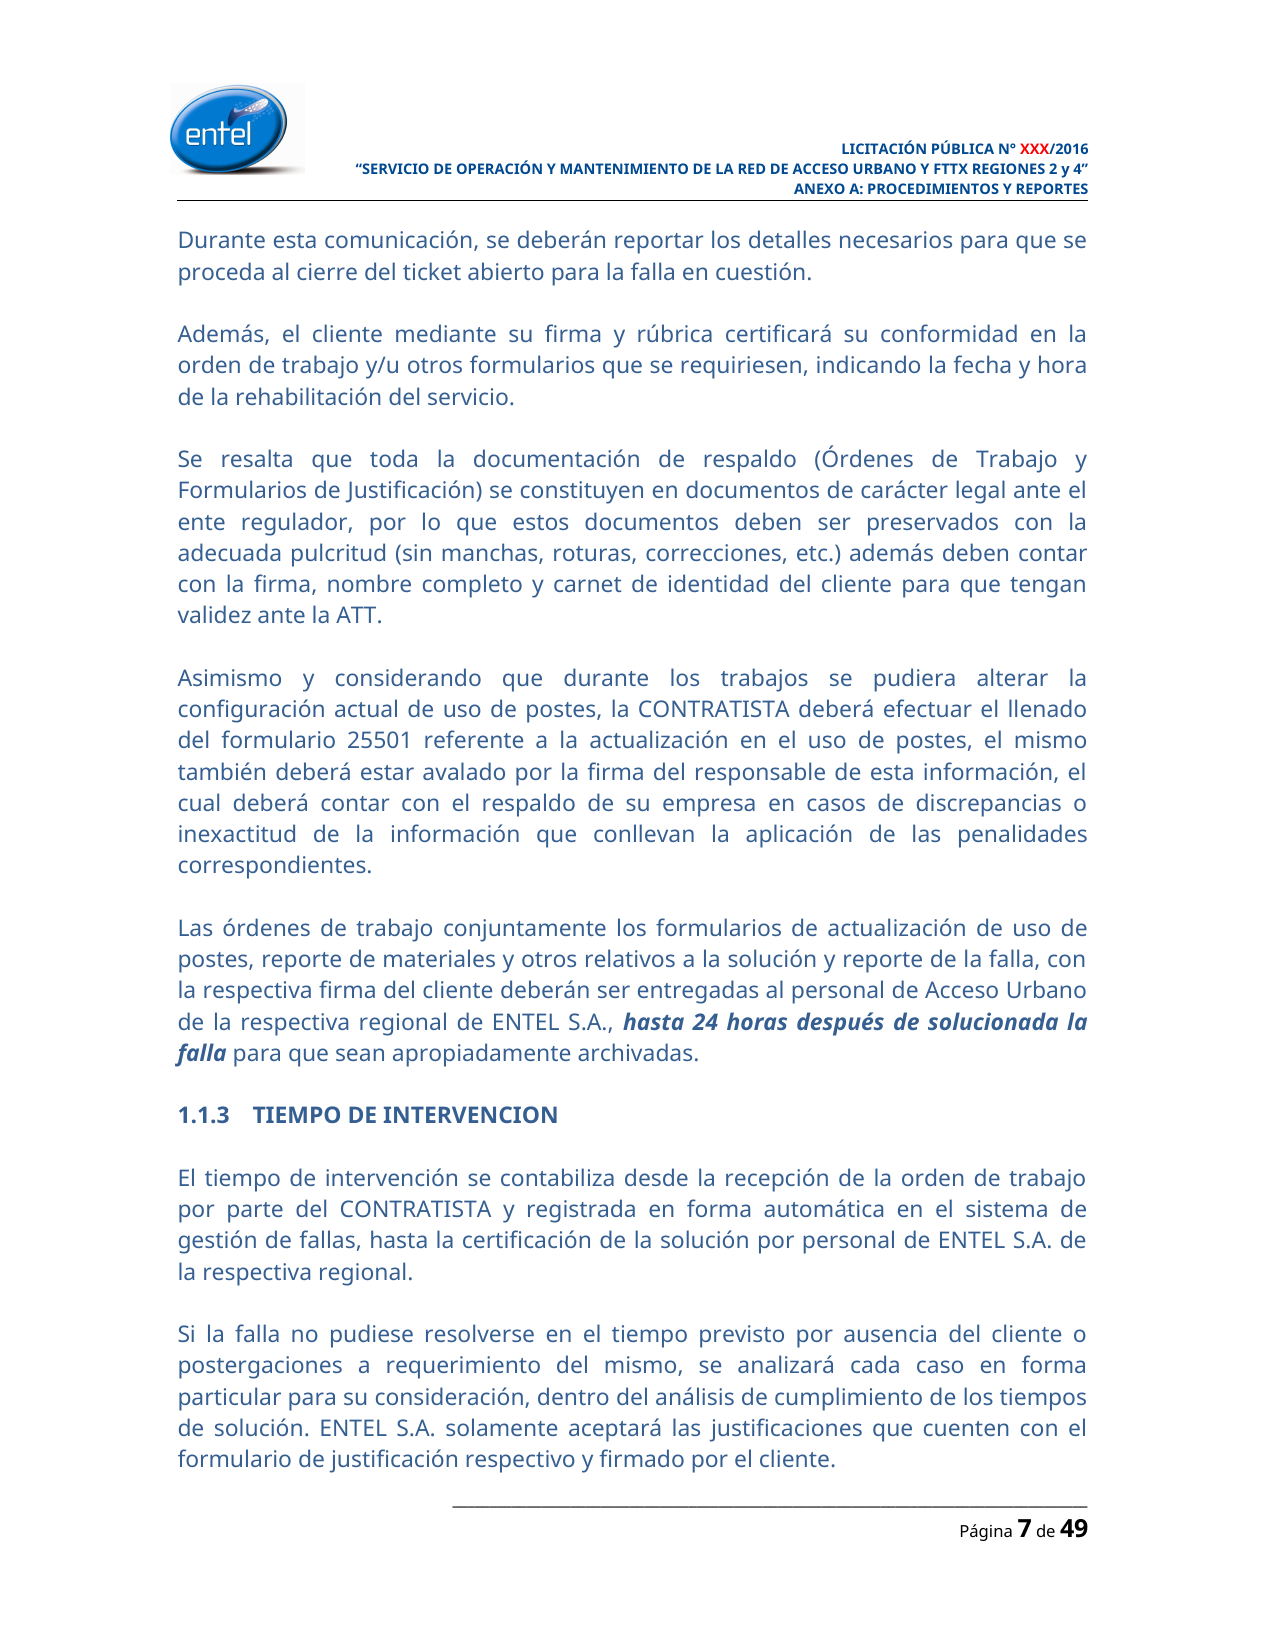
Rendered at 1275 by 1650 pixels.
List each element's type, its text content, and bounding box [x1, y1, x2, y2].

picture [169, 83, 305, 175]
text Si la falla no pudiese resolverse en el tiempo previsto por ausencia del cliente o postergaciones a requerimiento del mismo, se analizará cada caso en forma particular para su consideración, dentro del análisis de cumplimiento de los tiempos de solución. ENTEL S.A. solamente aceptará las justificaciones que cuenten con el formulario de justificación respectivo y firmado por el cliente. [177, 1318, 1088, 1474]
text Además, el cliente mediante su firma y rúbrica certificará su conformidad en la orden de trabajo y/u otros formularios que se requiriesen, indicando la fecha y hora de la rehabilitación del servicio. [177, 318, 1088, 412]
text Las órdenes de trabajo conjuntamente los formularios de actualización de uso de postes, reporte de materiales y otros relativos a la solución y reporte de la falla, con la respectiva firma del cliente deberán ser entregadas al personal de Acceso Urbano de la respectiva regional de ENTEL S.A., hasta 24 horas después de solucionada la falla para que sean apropiadamente archivadas. [177, 912, 1088, 1068]
text Se resalta que toda la documentación de respaldo (Órdenes de Trabajo y Formularios de Justificación) se constituyen en documentos de carácter legal ante el ente regulador, por lo que estos documentos deben ser preservados con la adecuada pulcritud (sin manchas, roturas, correcciones, etc.) además deben contar con la firma, nombre completo y carnet de identidad del cliente para que tengan validez ante la ATT. [177, 443, 1088, 630]
subtitle TIEMPO DE INTERVENCION [177, 1099, 1088, 1130]
text Durante esta comunicación, se deberán reportar los detalles necesarios para que se proceda al cierre del ticket abierto para la falla en cuestión. [177, 224, 1088, 287]
text El tiempo de intervención se contabiliza desde la recepción de la orden de trabajo por parte del CONTRATISTA y registrada en forma automática en el sistema de gestión de fallas, hasta la certificación de la solución por personal de ENTEL S.A. de la respectiva regional. [177, 1162, 1088, 1287]
text Asimismo y considerando que durante los trabajos se pudiera alterar la configuración actual de uso de postes, la CONTRATISTA deberá efectuar el llenado del formulario 25501 referente a la actualización en el uso de postes, el mismo también deberá estar avalado por la firma del responsable de esta información, el cual deberá contar con el respaldo de su empresa en casos de discrepancias o inexactitud de la información que conllevan la aplicación de las penalidades correspondientes. [177, 662, 1088, 880]
